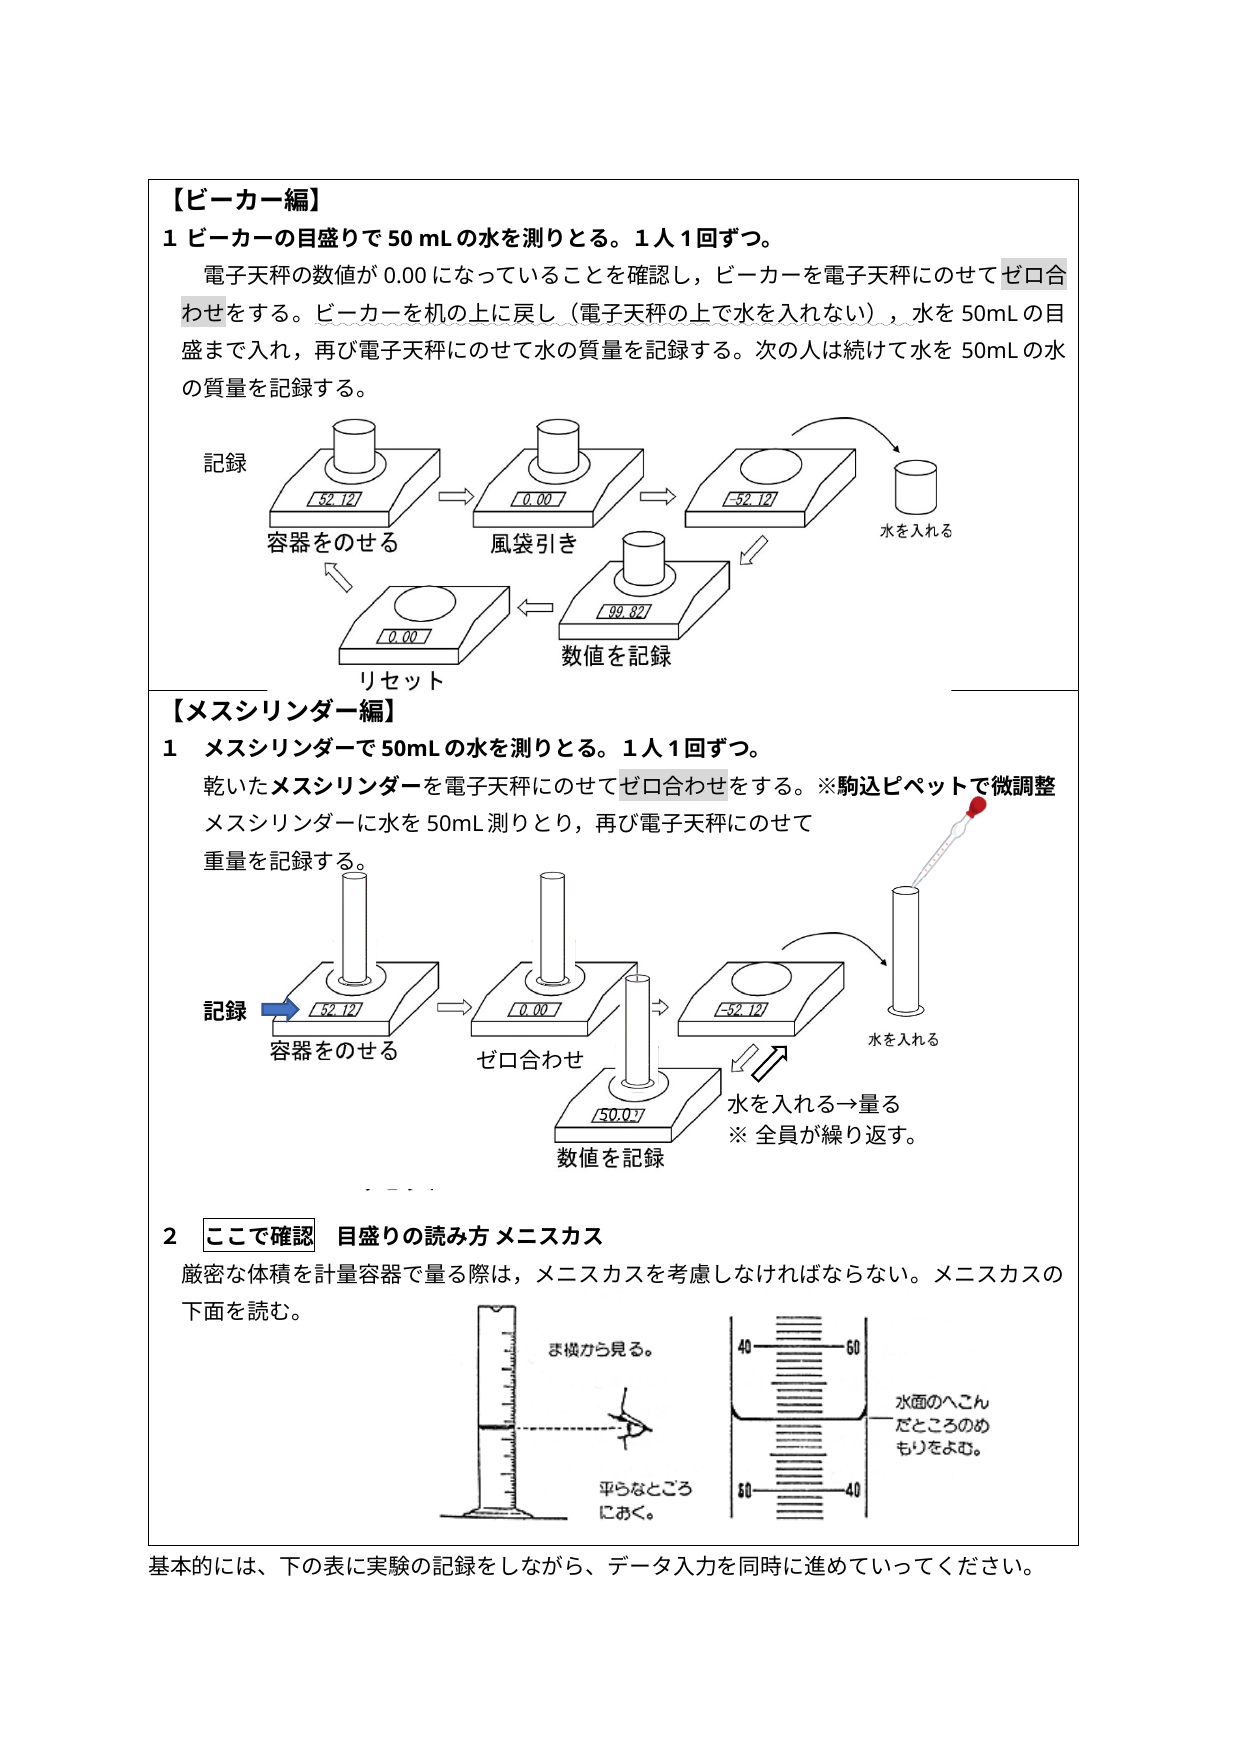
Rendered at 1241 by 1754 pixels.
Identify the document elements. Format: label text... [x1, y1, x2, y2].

table_cell 【メスシリンダー編】 １ メスシリンダーで50mLの水を測りとる。１人1回ずつ。 乾いたメスシリンダーを電子天秤にのせてゼロ合わせをする。※駒込ピペットで微調整 メスシリンダーに水を50mL測りとり，再び電子天秤にのせて 重量を記録する。 記録 ２ ここで確認 目盛りの読み方 メニスカス 厳密な体積を計量容器で量る際は，メニスカスを考慮しなければならない。メニスカスの下面を読む。 [149, 691, 1078, 1545]
picture [267, 417, 952, 691]
table_header 【ビーカー編】 １ ビーカーの目盛りで50 mLの水を測りとる。１人1回ずつ。 電子天秤の数値が0.00になっていることを確認し，ビーカーを電子天秤にのせてゼロ合わせをする。ビーカーを机の上に戻し（電子天秤の上で水を入れない），水を50mLの目盛まで入れ，再び電子天秤にのせて水の質量を記録する。次の人は続けて水を50mLの水の質量を記録する。 記録 [149, 180, 1078, 690]
text 基本的には、下の表に実験の記録をしながら、データ入力を同時に進めていってください。 [148, 1546, 1092, 1583]
picture [270, 790, 992, 1191]
